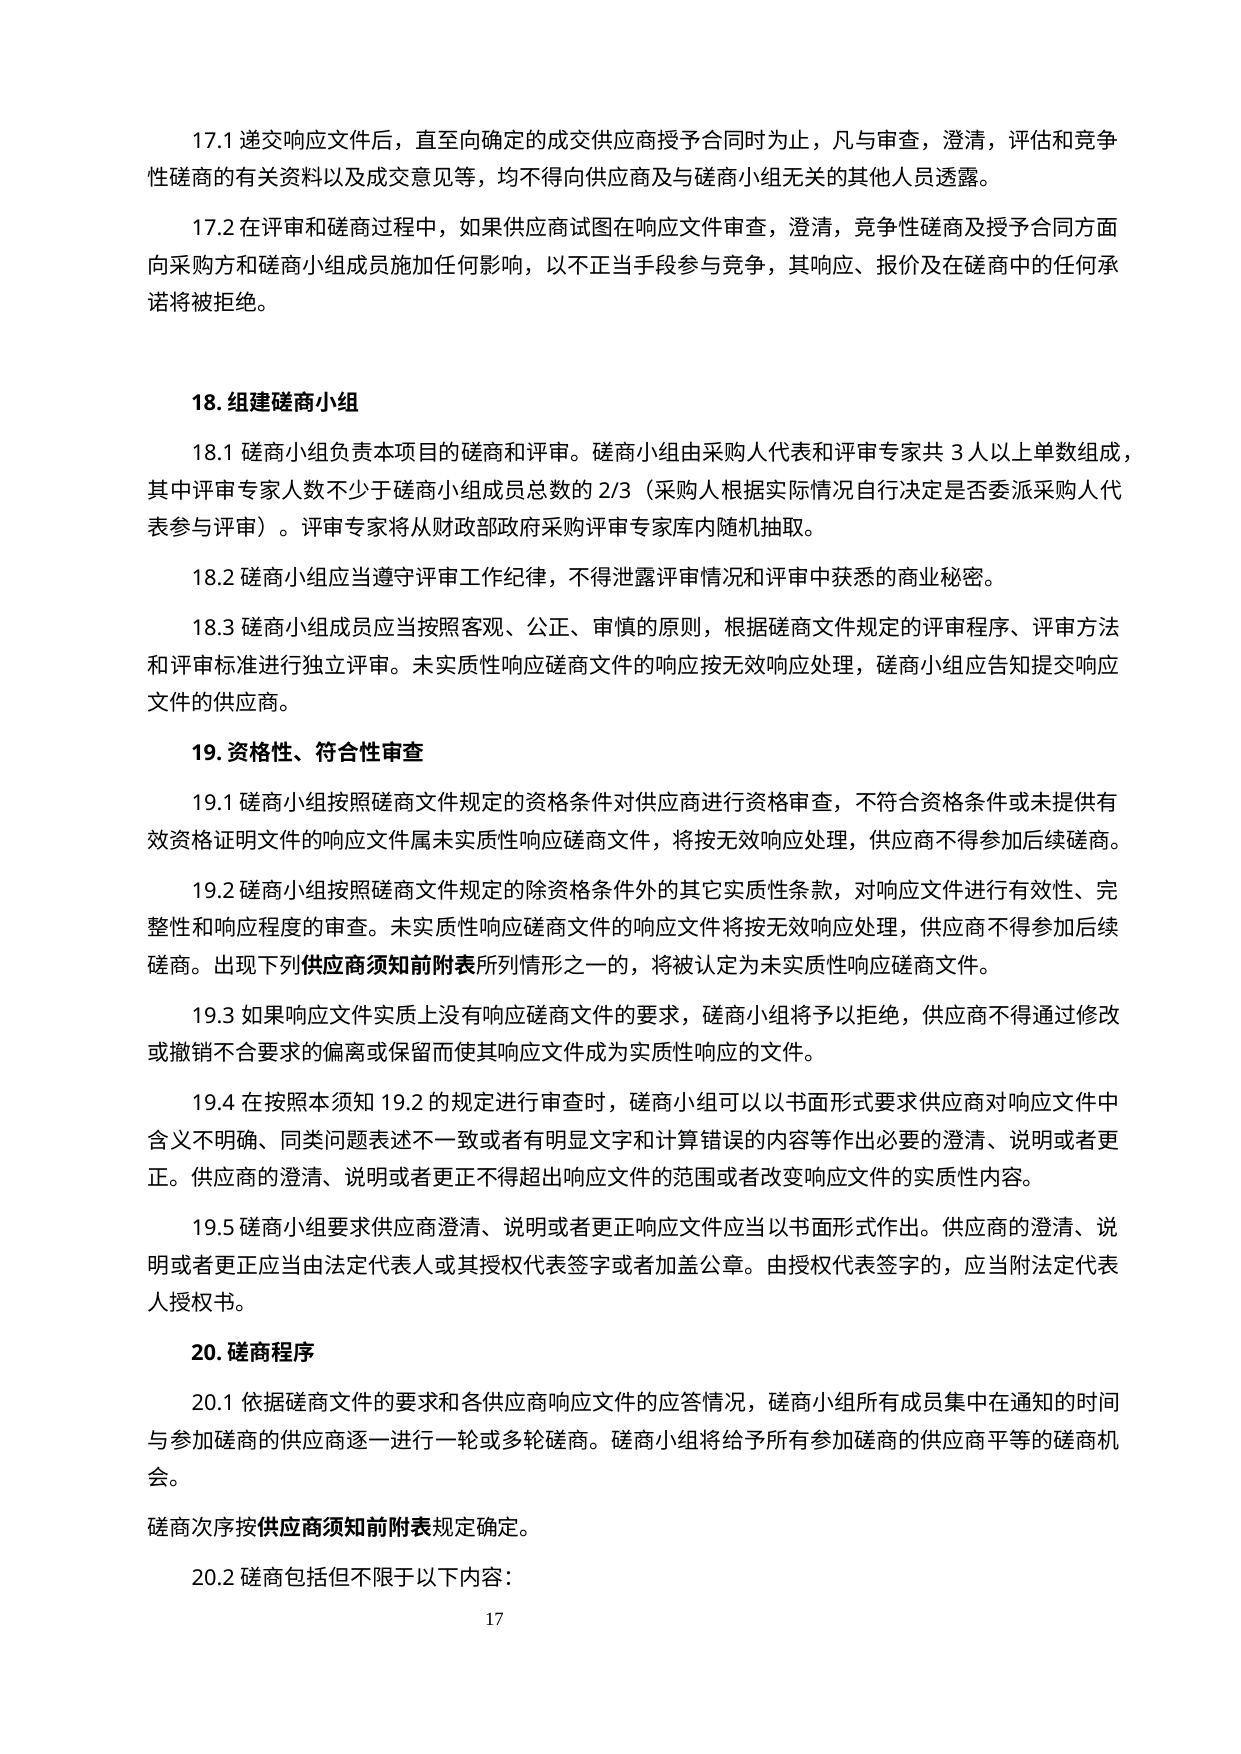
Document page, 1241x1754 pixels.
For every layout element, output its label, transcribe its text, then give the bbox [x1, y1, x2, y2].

text 20.2 磋商包括但不限于以下内容： [148, 1556, 1122, 1593]
text 19.3 如果响应文件实质上没有响应磋商文件的要求，磋商小组将予以拒绝，供应商不得通过修改或撤销不合要求的偏离或保留而使其响应文件成为实质性响应的文件。 [148, 993, 1122, 1068]
text 18.3 磋商小组成员应当按照客观、公正、审慎的原则，根据磋商文件规定的评审程序、评审方法和评审标准进行独立评审。未实质性响应磋商文件的响应按无效响应处理，磋商小组应告知提交响应文件的供应商。 [148, 606, 1122, 718]
text 17.2在评审和磋商过程中，如果供应商试图在响应文件审查，澄清，竞争性磋商及授予合同方面向采购方和磋商小组成员施加任何影响，以不正当手段参与竞争，其响应、报价及在磋商中的任何承诺将被拒绝。 [148, 206, 1122, 318]
text 19.2磋商小组按照磋商文件规定的除资格条件外的其它实质性条款，对响应文件进行有效性、完整性和响应程度的审查。未实质性响应磋商文件的响应文件将按无效响应处理，供应商不得参加后续磋商。出现下列供应商须知前附表所列情形之一的，将被认定为未实质性响应磋商文件。 [148, 868, 1122, 981]
text 18.2 磋商小组应当遵守评审工作纪律，不得泄露评审情况和评审中获悉的商业秘密。 [148, 556, 1122, 593]
text 磋商次序按供应商须知前附表规定确定。 [148, 1506, 1122, 1543]
text 19. 资格性、符合性审查 [148, 731, 1122, 768]
text 19.1磋商小组按照磋商文件规定的资格条件对供应商进行资格审查，不符合资格条件或未提供有效资格证明文件的响应文件属未实质性响应磋商文件，将按无效响应处理，供应商不得参加后续磋商。 [148, 781, 1122, 856]
text 18. 组建磋商小组 [148, 381, 1122, 418]
text 19.4 在按照本须知19.2的规定进行审查时，磋商小组可以以书面形式要求供应商对响应文件中含义不明确、同类问题表述不一致或者有明显文字和计算错误的内容等作出必要的澄清、说明或者更正。供应商的澄清、说明或者更正不得超出响应文件的范围或者改变响应文件的实质性内容。 [148, 1081, 1122, 1193]
text 18.1 磋商小组负责本项目的磋商和评审。磋商小组由采购人代表和评审专家共3人以上单数组成，其中评审专家人数不少于磋商小组成员总数的2/3（采购人根据实际情况自行决定是否委派采购人代表参与评审）。评审专家将从财政部政府采购评审专家库内随机抽取。 [148, 431, 1122, 543]
text 20.1 依据磋商文件的要求和各供应商响应文件的应答情况，磋商小组所有成员集中在通知的时间，与参加磋商的供应商逐一进行一轮或多轮磋商。磋商小组将给予所有参加磋商的供应商平等的磋商机会。 [148, 1381, 1122, 1493]
text 17.1递交响应文件后，直至向确定的成交供应商授予合同时为止，凡与审查，澄清，评估和竞争性磋商的有关资料以及成交意见等，均不得向供应商及与磋商小组无关的其他人员透露。 [148, 118, 1122, 193]
text 19.5磋商小组要求供应商澄清、说明或者更正响应文件应当以书面形式作出。供应商的澄清、说明或者更正应当由法定代表人或其授权代表签字或者加盖公章。由授权代表签字的，应当附法定代表人授权书。 [148, 1206, 1122, 1318]
text 20. 磋商程序 [148, 1331, 1122, 1368]
